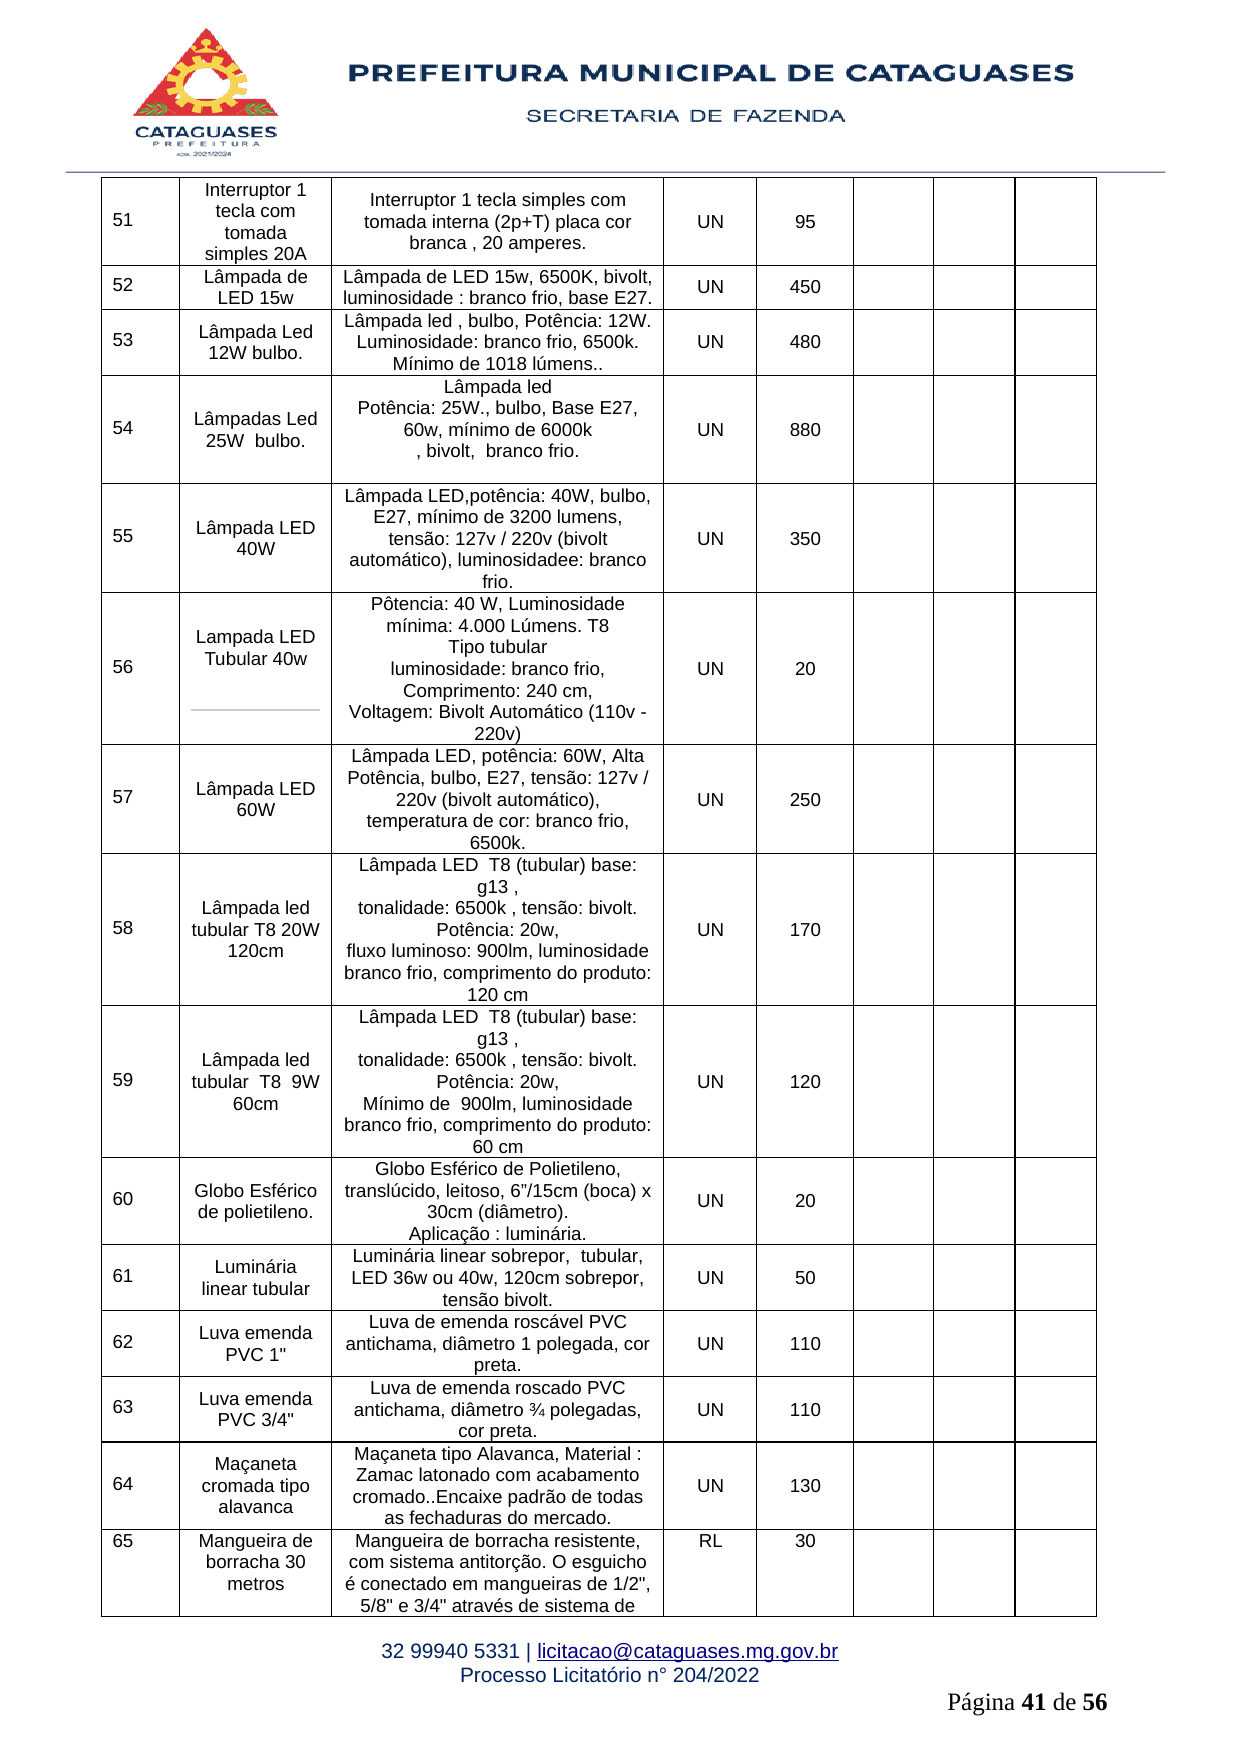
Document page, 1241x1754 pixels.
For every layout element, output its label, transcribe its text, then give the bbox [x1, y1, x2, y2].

table_cell Lâmpada led , bulbo, Potência: 12W. Luminosidade: branco frio, 6500k. Mínimo de 1018 lúmens.. [332, 310, 663, 374]
table_cell Luva emenda PVC 1" [180, 1311, 331, 1376]
table_cell Lâmpada LED, potência: 60W, Alta Potência, bulbo, E27, tensão: 127v / 220v (bivolt automático), temperatura de cor: branco frio, 6500k. [526, 745, 663, 853]
table_cell [934, 1311, 1014, 1376]
table_cell [1016, 1006, 1096, 1157]
table_cell Luminária linear tubular [180, 1245, 331, 1310]
table_cell 120 [757, 1006, 853, 1157]
table_cell 62 [102, 1311, 179, 1376]
table_cell [854, 1443, 933, 1529]
table_cell [854, 376, 933, 483]
table_cell [1016, 1377, 1096, 1441]
table_cell Lâmpada LED,potência: 40W, bulbo, E27, mínimo de 3200 lumens, tensão: 127v / 220v (bivolt automático), luminosidadee: branco frio. [332, 484, 663, 592]
table_cell [934, 854, 1014, 1005]
table_cell UN [664, 1006, 756, 1157]
table_cell Lâmpada LED, potência: 60W, Alta Potência, bulbo, E27, tensão: 127v / 220v (bivolt automático), temperatura de cor: branco frio, 6500k. [332, 745, 470, 853]
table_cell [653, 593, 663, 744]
table_cell Luva emenda PVC 3/4" [180, 1377, 331, 1441]
table_cell [1016, 178, 1096, 264]
table_cell UN [664, 266, 756, 309]
table_cell 51 [102, 178, 179, 264]
table_cell UN [664, 376, 756, 483]
table_cell UN [664, 1377, 756, 1441]
table_cell [934, 266, 1014, 309]
table_cell 56 [102, 593, 179, 744]
table_cell Lâmpada led Potência: 25W., bulbo, Base E27, 60w, mínimo de 6000k , bivolt, branco frio. [332, 376, 663, 483]
table_cell 95 [757, 178, 853, 264]
table_cell [934, 376, 1014, 483]
table_cell [934, 1006, 1014, 1157]
table_cell Globo Esférico de Polietileno, translúcido, leitoso, 6”/15cm (boca) x 30cm (diâmetro). Aplicação : luminária. [332, 1158, 663, 1244]
table_cell [854, 266, 933, 309]
table_cell 53 [102, 310, 179, 374]
table_cell 20 [757, 593, 853, 744]
table_cell Lâmpada Led 12W bulbo. [180, 310, 331, 374]
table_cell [180, 1530, 331, 1616]
table_cell 170 [757, 854, 853, 1005]
table_cell [934, 310, 1014, 374]
table_cell Lâmpada de LED 15w, 6500K, bivolt, luminosidade : branco frio, base E27. [332, 266, 663, 309]
table_cell [854, 1006, 933, 1157]
table_cell [854, 593, 933, 744]
table_cell 450 [757, 266, 853, 309]
table_cell [934, 593, 1014, 744]
table_cell 63 [102, 1377, 179, 1441]
table_cell Luva de emenda roscável PVC antichama, diâmetro 1 polegada, cor preta. [332, 1311, 663, 1376]
table_cell [934, 1443, 1014, 1529]
table_cell Interruptor 1 tecla com tomada simples 20A [180, 178, 331, 264]
table_cell UN [664, 178, 756, 264]
table_cell Interruptor 1 tecla simples com tomada interna (2p+T) placa cor branca , 20 amperes. [332, 178, 663, 264]
table_cell [1016, 310, 1096, 374]
table_cell [854, 1245, 933, 1310]
table_cell [854, 484, 933, 592]
table_cell [854, 1158, 933, 1244]
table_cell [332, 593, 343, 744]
table_cell UN [664, 484, 756, 592]
table_cell Lâmpadas Led 25W bulbo. [180, 376, 331, 483]
table_cell 58 [102, 854, 179, 1005]
table_cell Lâmpada de LED 15w [180, 266, 331, 309]
table_cell [1016, 1158, 1096, 1244]
table_cell [934, 1158, 1014, 1244]
table_cell [1016, 1443, 1096, 1529]
table_cell Lâmpada LED T8 (tubular) base: g13 , tonalidade: 6500k , tensão: bivolt. Potência: 20w, Mínimo de 900lm, luminosidade branco frio, comprimento do produto: 60 cm [332, 1006, 477, 1157]
table_cell 55 [102, 484, 179, 592]
table_cell [854, 310, 933, 374]
table_cell [1016, 1245, 1096, 1310]
table_cell [934, 745, 1014, 853]
table_cell UN [664, 1158, 756, 1244]
table_cell 60 [102, 1158, 179, 1244]
table_cell 50 [757, 1245, 853, 1310]
table_cell UN [664, 1443, 756, 1529]
table_cell Maçaneta cromada tipo alavanca [180, 1443, 331, 1529]
table_cell 880 [757, 376, 853, 483]
table_cell 30 [757, 1530, 853, 1616]
table_cell [854, 745, 933, 853]
table_cell [1016, 593, 1096, 744]
table_cell 110 [757, 1311, 853, 1376]
table_cell Lâmpada led tubular T8 20W 120cm [180, 854, 331, 1005]
table_cell [1016, 1530, 1096, 1616]
table_cell [1016, 1311, 1096, 1376]
table_cell Lâmpada LED T8 (tubular) base: g13 , tonalidade: 6500k , tensão: bivolt. Potência: 20w, Mínimo de 900lm, luminosidade branco frio, comprimento do produto: 60 cm [518, 1006, 663, 1157]
table_cell [934, 1377, 1014, 1441]
table_cell 350 [757, 484, 853, 592]
table_cell UN [664, 593, 756, 744]
table_cell Lâmpada led tubular T8 9W 60cm [180, 1006, 331, 1157]
table_cell UN [664, 1245, 756, 1310]
table_cell [1016, 854, 1096, 1005]
table_cell [854, 178, 933, 264]
table_cell 52 [102, 266, 179, 309]
table_cell 480 [757, 310, 853, 374]
table_cell Lâmpada LED 40W [180, 484, 331, 592]
table_cell UN [664, 854, 756, 1005]
table_cell RL [664, 1530, 756, 1616]
table_cell [854, 1377, 933, 1441]
table_cell Lâmpada LED 60W [180, 745, 331, 853]
table_cell 130 [757, 1443, 853, 1529]
table_cell Globo Esférico de polietileno. [180, 1158, 331, 1244]
table_cell 250 [757, 745, 853, 853]
picture [65, 9, 1166, 200]
table_cell 64 [102, 1443, 179, 1529]
table_cell [854, 1311, 933, 1376]
table_cell [934, 484, 1014, 592]
table_cell [1016, 266, 1096, 309]
table_cell [1016, 484, 1096, 592]
table_cell [1016, 745, 1096, 853]
table_cell Lampada LED Tubular 40w [180, 593, 331, 744]
table_cell 54 [102, 376, 179, 483]
table_cell UN [664, 1311, 756, 1376]
table_cell [934, 178, 1014, 264]
table_cell [1016, 376, 1096, 483]
table_cell 65 [102, 1530, 179, 1616]
table_cell Luva de emenda roscado PVC antichama, diâmetro ¾ polegadas, cor preta. [332, 1377, 663, 1441]
table_cell [934, 1530, 1014, 1616]
table_cell 110 [757, 1377, 853, 1441]
table_cell [854, 854, 933, 1005]
table_cell 57 [102, 745, 179, 853]
table_cell UN [664, 310, 756, 374]
table_cell [854, 1530, 933, 1616]
table_cell UN [664, 745, 756, 853]
table_cell 61 [102, 1245, 179, 1310]
table_cell [934, 1245, 1014, 1310]
table_cell Luminária linear sobrepor, tubular, LED 36w ou 40w, 120cm sobrepor, tensão bivolt. [332, 1245, 663, 1310]
table_cell Lâmpada LED T8 (tubular) base: g13 , tonalidade: 6500k , tensão: bivolt. Potência: 20w, fluxo luminoso: 900lm, luminosidade branco frio, comprimento do produto: 120 cm [332, 854, 663, 1005]
table_cell 59 [102, 1006, 179, 1157]
table_cell 20 [757, 1158, 853, 1244]
